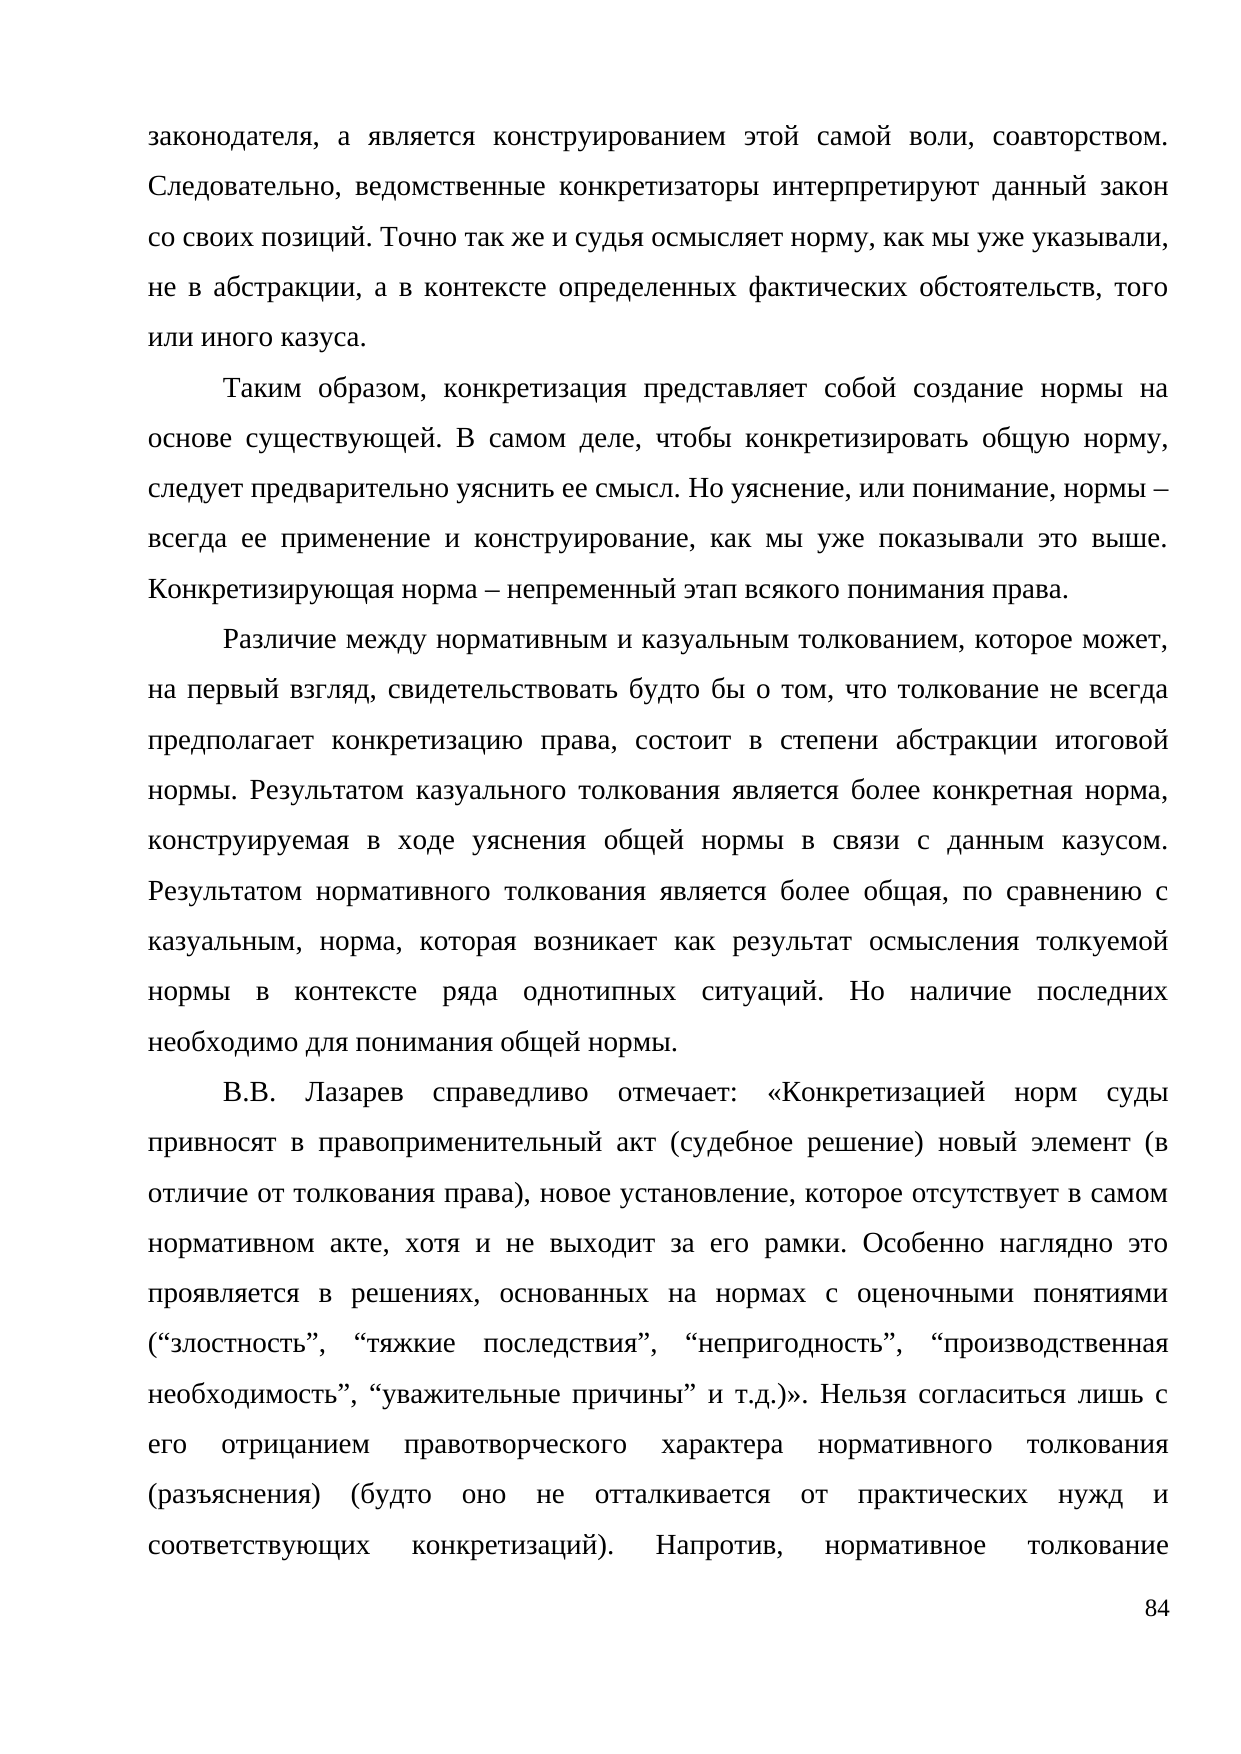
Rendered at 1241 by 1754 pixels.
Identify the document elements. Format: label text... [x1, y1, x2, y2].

text Различие между нормативным и казуальным толкованием, которое может, на первый взгляд, свидетельствовать будто бы о том, что толкование не всегда предполагает конкретизацию права, состоит в степени абстракции итоговой нормы. Результатом казуального толкования является более конкретная норма, конструируемая в ходе уяснения общей нормы в связи с данным казусом. Результатом нормативного толкования является более общая, по сравнению с казуальным, норма, которая возникает как результат осмысления толкуемой нормы в контексте ряда однотипных ситуаций. Но наличие последних необходимо для понимания общей нормы. [148, 621, 1169, 1057]
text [148, 1074, 1169, 1560]
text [148, 118, 1169, 353]
text Таким образом, конкретизация представляет собой создание нормы на основе существующей. В самом деле, чтобы конкретизировать общую норму, следует предварительно уяснить ее смысл. Но уяснение, или понимание, нормы – всегда ее применение и конструирование, как мы уже показывали это выше. Конкретизирующая норма – непременный этап всякого понимания права. [148, 370, 1169, 604]
